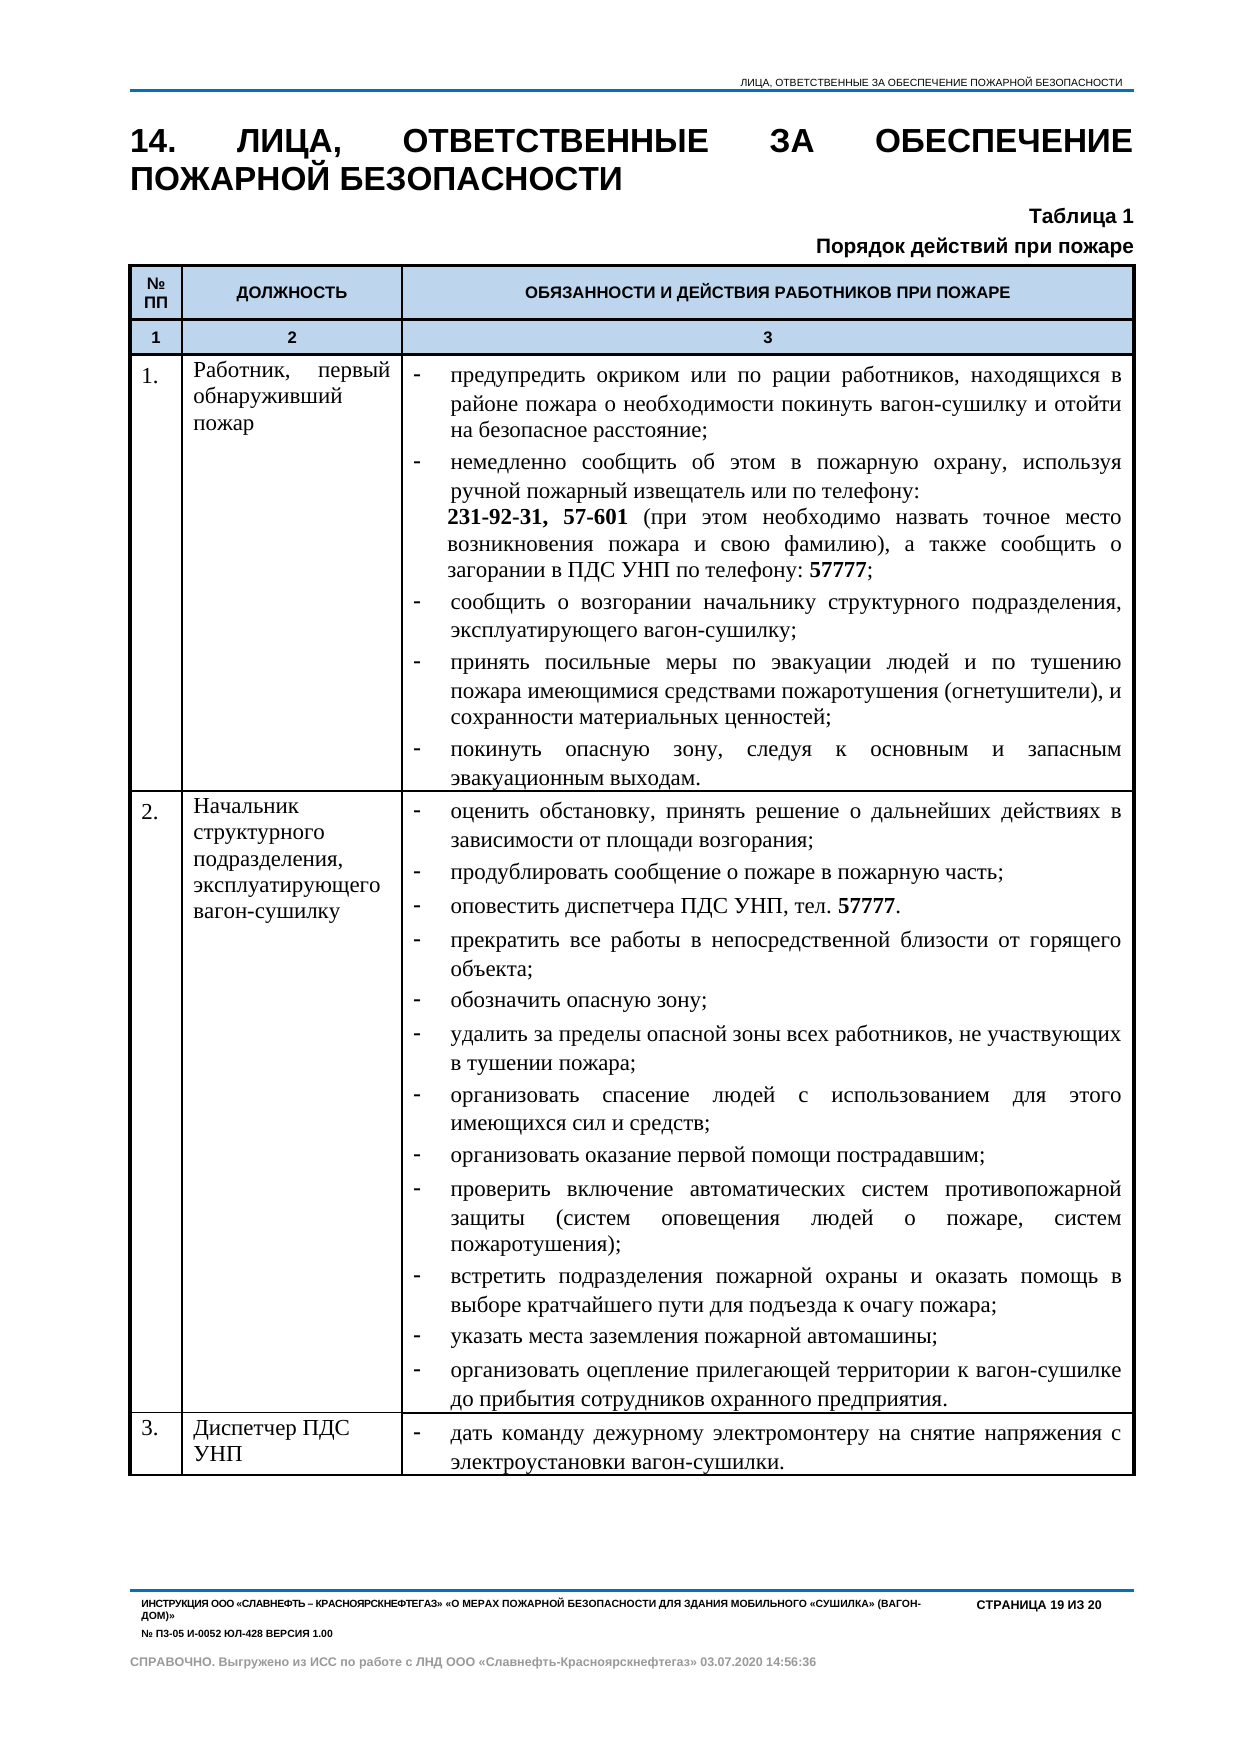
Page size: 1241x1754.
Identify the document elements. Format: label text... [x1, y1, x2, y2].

table_cell Диспетчер ПДС УНП [183, 1413, 401, 1474]
table_cell Работник, первый обнаруживший пожар [183, 356, 401, 790]
text Таблица 1 [130, 204, 1134, 228]
table_cell Начальник структурного подразделения, эксплуатирующего вагон-сушилку [183, 792, 401, 1412]
table_cell [132, 1413, 181, 1474]
table_header ДОЛЖНОСТЬ [183, 267, 401, 318]
table_cell [132, 792, 181, 1412]
table_cell 3 [403, 321, 1132, 353]
text Порядок действий при пожаре [130, 234, 1134, 258]
table_cell 1 [132, 321, 181, 353]
table_cell предупредить окриком или по рации работников, находящихся в районе пожара о необходимости покинуть вагон-сушилку и отойти на безопасное расстояние; немедленно сообщить об этом в пожарную охрану, используя ручной пожарный извещатель или по телефону: 231-92-31, 57-601 (при этом необходимо назвать точное место возникновения пожара и свою фамилию), а также сообщить о загорании в ПДС УНП по телефону: 57777; сообщить о возгорании начальнику структурного подразделения, эксплуатирующего вагон-сушилку; принять посильные меры по эвакуации людей и по тушению пожара имеющимися средствами пожаротушения (огнетушители), и сохранности материальных ценностей; покинуть опасную зону, следуя к основным и запасным эвакуационным выходам. [403, 356, 1132, 790]
table_header обязанности и действия работников при пожаре [403, 267, 1132, 318]
table_cell дать команду дежурному электромонтеру на снятие напряжения с электроустановки вагон-сушилки. [403, 1414, 1132, 1474]
table_cell 2 [183, 321, 401, 353]
table_cell [132, 356, 181, 790]
table_cell оценить обстановку, принять решение о дальнейших действиях в зависимости от площади возгорания; продублировать сообщение о пожаре в пожарную часть; оповестить диспетчера ПДС УНП, тел. 57777. прекратить все работы в непосредственной близости от горящего объекта; обозначить опасную зону; удалить за пределы опасной зоны всех работников, не участвующих в тушении пожара; организовать спасение людей с использованием для этого имеющихся сил и средств; организовать оказание первой помощи пострадавшим; проверить включение автоматических систем противопожарной защиты (систем оповещения людей о пожаре, систем пожаротушения); встретить подразделения пожарной охраны и оказать помощь в выборе кратчайшего пути для подъезда к очагу пожара; указать места заземления пожарной автомашины; организовать оцепление прилегающей территории к вагон-сушилке до прибытия сотрудников охранного предприятия. [403, 792, 1132, 1412]
table_header № пп [132, 267, 181, 318]
subtitle 14. ЛИЦА, ОТВЕТСТВЕННЫЕ ЗА ОБЕСПЕЧЕНИЕ ПОЖАРНОЙ БЕЗОПАСНОСТИ [130, 121, 1134, 197]
